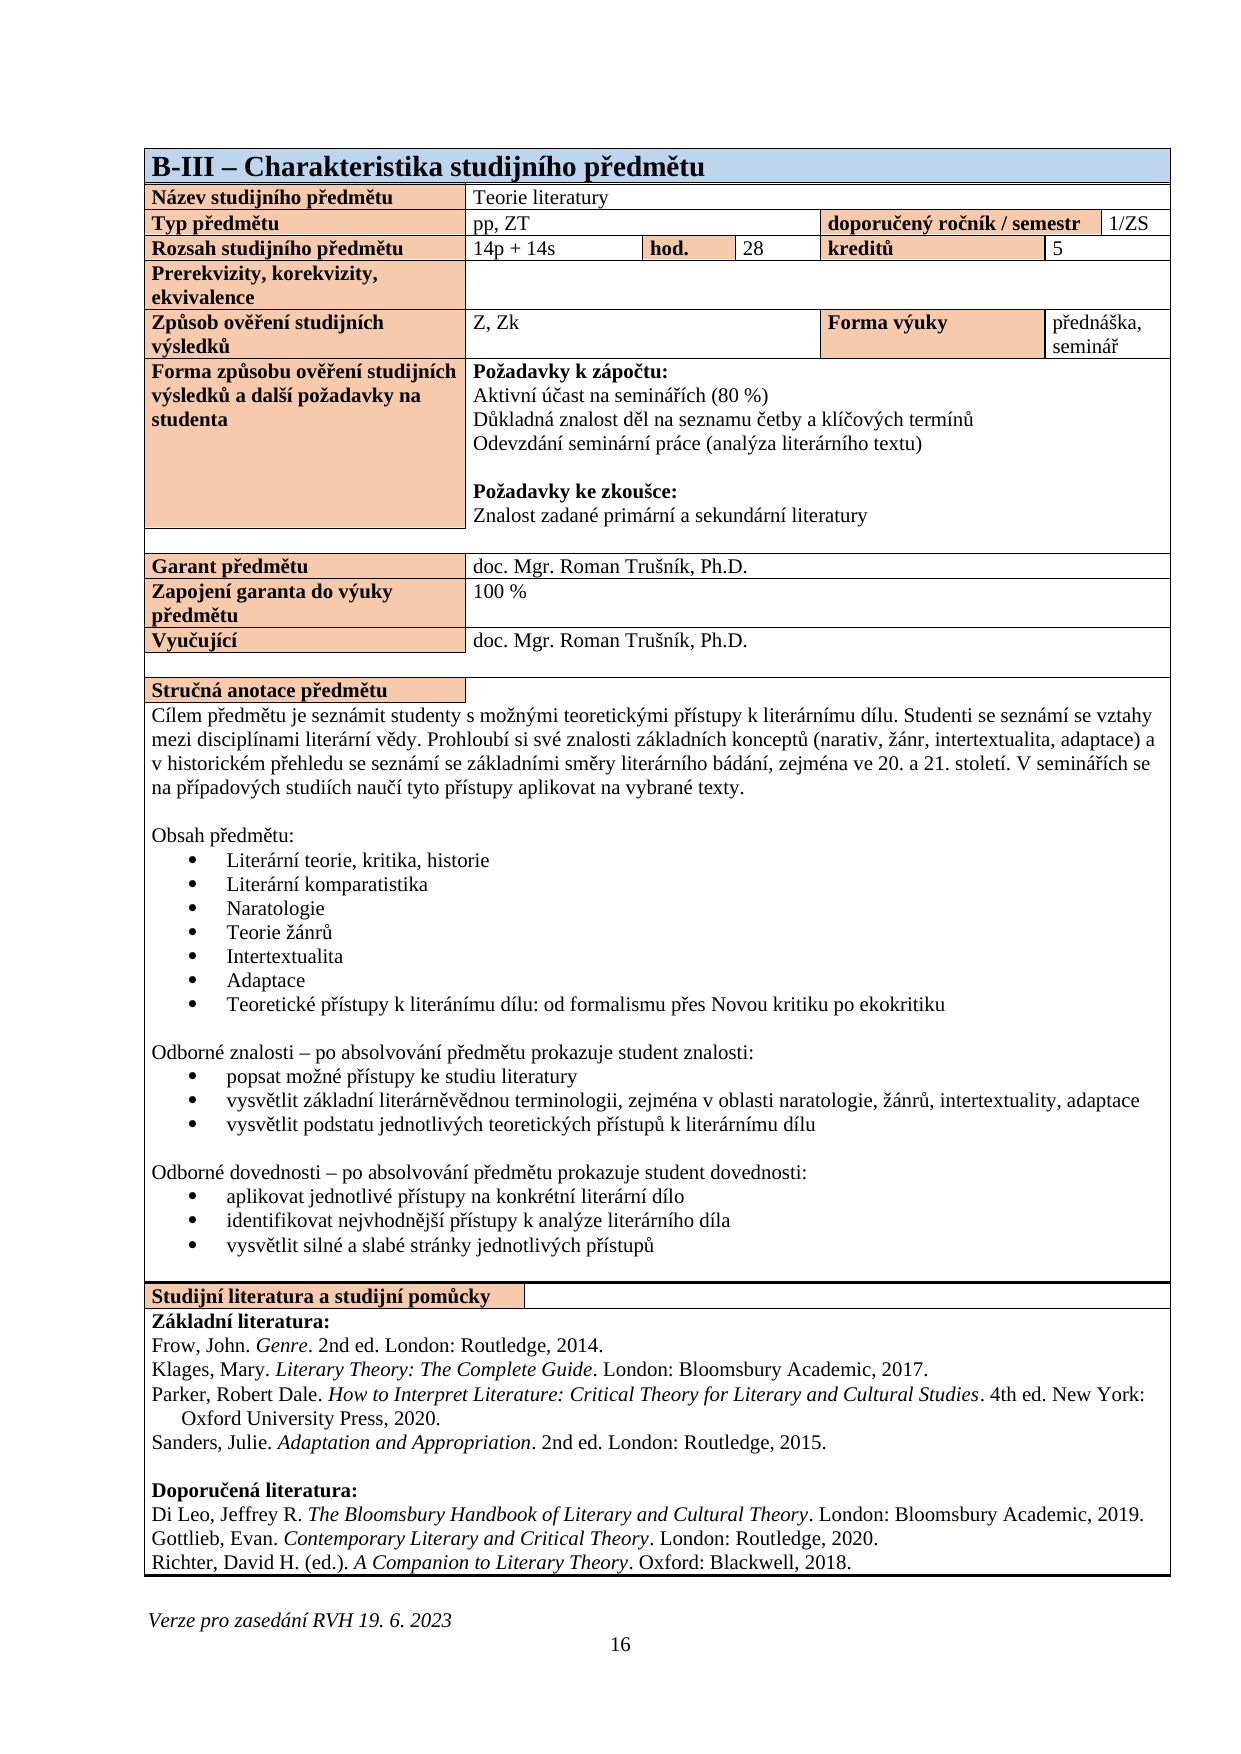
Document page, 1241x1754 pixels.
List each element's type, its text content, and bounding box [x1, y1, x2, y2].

table_cell přednáška, seminář [1046, 310, 1170, 358]
table_cell Studijní literatura a studijní pomůcky [145, 1284, 524, 1308]
table_cell 1/ZS [1102, 210, 1170, 234]
table_cell [525, 1284, 1170, 1308]
table_header B-III – Charakteristika studijního předmětu [145, 149, 1170, 182]
table_cell Stručná anotace předmětu [145, 678, 465, 702]
table_cell Rozsah studijního předmětu [145, 236, 465, 259]
table_cell Teorie literatury [466, 185, 1170, 209]
table_cell doc. Mgr. Roman Trušník, Ph.D. [466, 628, 1170, 652]
table_cell Vyučující [145, 628, 465, 652]
table_cell Požadavky k zápočtu: Aktivní účast na seminářích (80 %) Důkladná znalost děl na seznamu četby a klíčových termínů Odevzdání seminární práce (analýza literárního textu) Požadavky ke zkoušce: Znalost zadané primární a sekundární literatury [466, 359, 1170, 527]
table_cell [466, 678, 1170, 702]
table_cell Forma způsobu ověření studijních výsledků a další požadavky na studenta [145, 359, 465, 527]
table_cell kreditů [821, 236, 1044, 259]
table_cell Garant předmětu [145, 554, 465, 578]
table_cell Z, Zk [466, 310, 820, 358]
table_cell hod. [643, 236, 735, 259]
table_cell 14p + 14s [466, 236, 642, 259]
table_cell Název studijního předmětu [145, 185, 465, 209]
table_cell [145, 528, 1170, 552]
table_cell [145, 1309, 1170, 1574]
table_cell Způsob ověření studijních výsledků [145, 310, 465, 358]
table_cell Cílem předmětu je seznámit studenty s možnými teoretickými přístupy k literárnímu dílu. Studenti se seznámí se vztahy mezi disciplínami literární vědy. Prohloubí si své znalosti základních konceptů (narativ, žánr, intertextualita, adaptace) a v historickém přehledu se seznámí se základními směry literárního bádání, zejména ve 20. a 21. století. V seminářích se na případových studiích naučí tyto přístupy aplikovat na vybrané texty. Obsah předmětu: Literární teorie, kritika, historie Literární komparatistika Naratologie Teorie žánrů Intertextualita Adaptace Teoretické přístupy k literánímu dílu: od formalismu přes Novou kritiku po ekokritiku Odborné znalosti – po absolvování předmětu prokazuje student znalosti: popsat možné přístupy ke studiu literatury vysvětlit základní literárněvědnou terminologii, zejména v oblasti naratologie, žánrů, intertextuality, adaptace vysvětlit podstatu jednotlivých teoretických přístupů k literárnímu dílu Odborné dovednosti – po absolvování předmětu prokazuje student dovednosti: aplikovat jednotlivé přístupy na konkrétní literární dílo identifikovat nejvhodnější přístupy k analýze literárního díla vysvětlit silné a slabé stránky jednotlivých přístupů [145, 702, 1170, 1281]
table_cell Typ předmětu [145, 210, 465, 234]
table_cell [145, 652, 1170, 677]
table_cell Prerekvizity, korekvizity, ekvivalence [145, 261, 465, 309]
table_cell pp, ZT [466, 210, 820, 234]
table_cell Zapojení garanta do výuky předmětu [145, 579, 465, 627]
table_cell doc. Mgr. Roman Trušník, Ph.D. [466, 554, 1170, 578]
table_cell doporučený ročník / semestr [821, 210, 1101, 234]
table_cell 100 % [466, 579, 1170, 627]
table_cell [466, 261, 1170, 309]
table_cell 28 [736, 236, 820, 259]
table_cell Forma výuky [821, 310, 1044, 358]
table_cell 5 [1046, 236, 1170, 259]
